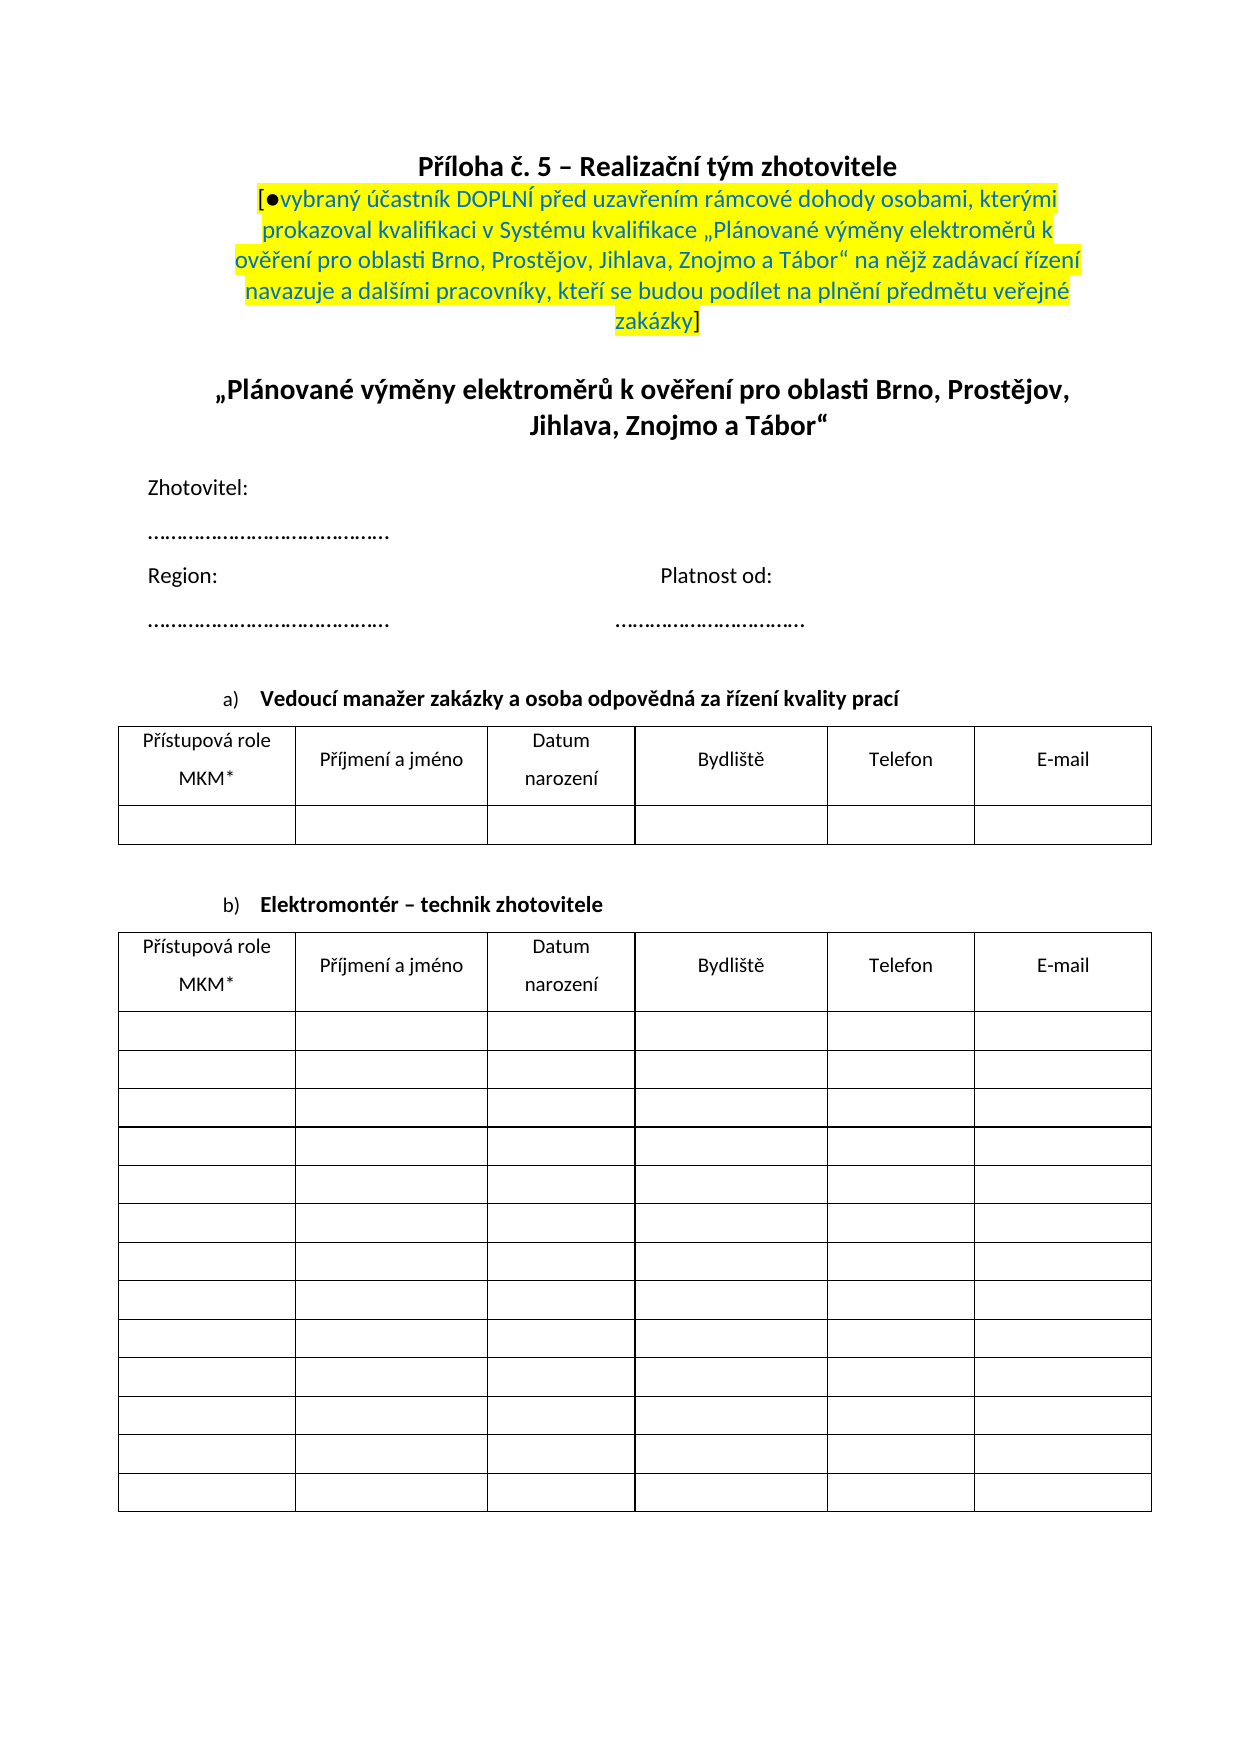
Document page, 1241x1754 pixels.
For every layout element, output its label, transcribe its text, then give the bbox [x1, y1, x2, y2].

table_cell [828, 1320, 974, 1357]
table_cell [119, 1089, 295, 1126]
table_header E-mail [975, 727, 1151, 805]
table_cell [975, 1243, 1151, 1280]
table_cell [488, 1204, 634, 1242]
list Elektromontér – technik zhotovitele [223, 890, 1093, 918]
table_cell [296, 1089, 487, 1126]
table_cell [296, 806, 487, 843]
table_cell [296, 1166, 487, 1203]
table_cell [488, 1089, 634, 1126]
table_header Přístupová role MKM* [119, 727, 295, 805]
table_cell [636, 1051, 827, 1088]
table_cell [636, 1358, 827, 1396]
table_cell [828, 1128, 974, 1165]
table_cell [975, 1435, 1151, 1472]
text Zhotovitel: [148, 473, 1093, 501]
table_cell [296, 1243, 487, 1280]
table_cell [488, 1243, 634, 1280]
table_cell [488, 806, 634, 843]
table_cell [828, 1166, 974, 1203]
table_cell [119, 1051, 295, 1088]
table_cell [828, 1089, 974, 1126]
table_cell [119, 1320, 295, 1357]
table_cell [119, 1435, 295, 1472]
table_cell [119, 1281, 295, 1319]
table_cell [636, 1166, 827, 1203]
table_cell [975, 1358, 1151, 1396]
table_cell [975, 1474, 1151, 1511]
table_cell [119, 1204, 295, 1242]
table_cell [636, 1204, 827, 1242]
list Vedoucí manažer zakázky a osoba odpovědná za řízení kvality prací [223, 684, 1093, 712]
table_cell [488, 1128, 634, 1165]
table_cell [488, 1358, 634, 1396]
table_header Bydliště [636, 933, 827, 1011]
table_cell [488, 1435, 634, 1472]
table_header E-mail [975, 933, 1151, 1011]
table_cell [296, 1204, 487, 1242]
table_cell [828, 806, 974, 843]
table_cell [975, 1012, 1151, 1049]
table_cell [488, 1166, 634, 1203]
table_header Bydliště [636, 727, 827, 805]
table_cell [296, 1128, 487, 1165]
table_cell [488, 1397, 634, 1434]
table_header Datum narození [488, 933, 634, 1011]
text …………………………………… [148, 515, 1093, 546]
text [●vybraný účastník DOPLNÍ před uzavřením rámcové dohody osobami, kterými prokazoval kvalifikaci v Systému kvalifikace „Plánované výměny elektroměrů k ověření pro oblasti Brno, Prostějov, Jihlava, Znojmo a Tábor“ na nějž zadávací řízení navazuje a dalšími pracovníky, kteří se budou podílet na plnění předmětu veřejné zakázky] [700, 183, 1093, 336]
table_cell [636, 1243, 827, 1280]
table_cell [636, 1089, 827, 1126]
table_cell [636, 1474, 827, 1511]
table_cell [119, 1166, 295, 1203]
table_cell [636, 1128, 827, 1165]
table_cell [119, 1012, 295, 1049]
table_cell [488, 1320, 634, 1357]
table_cell [975, 1204, 1151, 1242]
table_cell [828, 1051, 974, 1088]
table_cell [828, 1397, 974, 1434]
table_cell [119, 1397, 295, 1434]
text [●vybraný účastník DOPLNÍ před uzavřením rámcové dohody osobami, kterými prokazoval kvalifikaci v Systému kvalifikace „Plánované výměny elektroměrů k ověření pro oblasti Brno, Prostějov, Jihlava, Znojmo a Tábor“ na nějž zadávací řízení navazuje a dalšími pracovníky, kteří se budou podílet na plnění předmětu veřejné zakázky] [223, 183, 615, 336]
table_cell [296, 1397, 487, 1434]
table_cell [296, 1012, 487, 1049]
table_cell [975, 1281, 1151, 1319]
text Region: Platnost od: [148, 561, 1093, 589]
table_cell [828, 1204, 974, 1242]
table_cell [296, 1435, 487, 1472]
table_header Přístupová role MKM* [119, 933, 295, 1011]
table_cell [975, 806, 1151, 843]
table_cell [296, 1051, 487, 1088]
table_cell [488, 1012, 634, 1049]
table_cell [975, 1089, 1151, 1126]
table_header Datum narození [488, 727, 634, 805]
table_header Příjmení a jméno [296, 727, 487, 805]
table_header Příjmení a jméno [296, 933, 487, 1011]
table_cell [488, 1051, 634, 1088]
table_cell [119, 1128, 295, 1165]
table_cell [296, 1474, 487, 1511]
table_cell [636, 1012, 827, 1049]
table_cell [119, 1358, 295, 1396]
table_cell [975, 1051, 1151, 1088]
table_cell [296, 1320, 487, 1357]
table_cell [828, 1281, 974, 1319]
text Příloha č. 5 – Realizační tým zhotovitele [223, 148, 1093, 183]
table_cell [636, 1397, 827, 1434]
table_cell [975, 1320, 1151, 1357]
table_cell [828, 1435, 974, 1472]
text …………………………………… …………………………… [148, 603, 1093, 633]
table_cell [488, 1281, 634, 1319]
table_cell [828, 1012, 974, 1049]
table_cell [636, 1281, 827, 1319]
table_cell [828, 1243, 974, 1280]
table_header Telefon [828, 933, 974, 1011]
table_cell [975, 1128, 1151, 1165]
table_cell [636, 1435, 827, 1472]
table_cell [636, 806, 827, 843]
table_cell [488, 1474, 634, 1511]
table_cell [119, 1243, 295, 1280]
table_cell [975, 1166, 1151, 1203]
table_cell [828, 1474, 974, 1511]
table_cell [975, 1397, 1151, 1434]
table_cell [119, 806, 295, 843]
table_header Telefon [828, 727, 974, 805]
table_cell [296, 1358, 487, 1396]
table_cell [636, 1320, 827, 1357]
table_cell [828, 1358, 974, 1396]
table_cell [296, 1281, 487, 1319]
table_cell [119, 1474, 295, 1511]
text „Plánované výměny elektroměrů k ověření pro oblasti Brno, Prostějov, Jihlava, Znojmo a Tábor“ [192, 371, 1093, 443]
